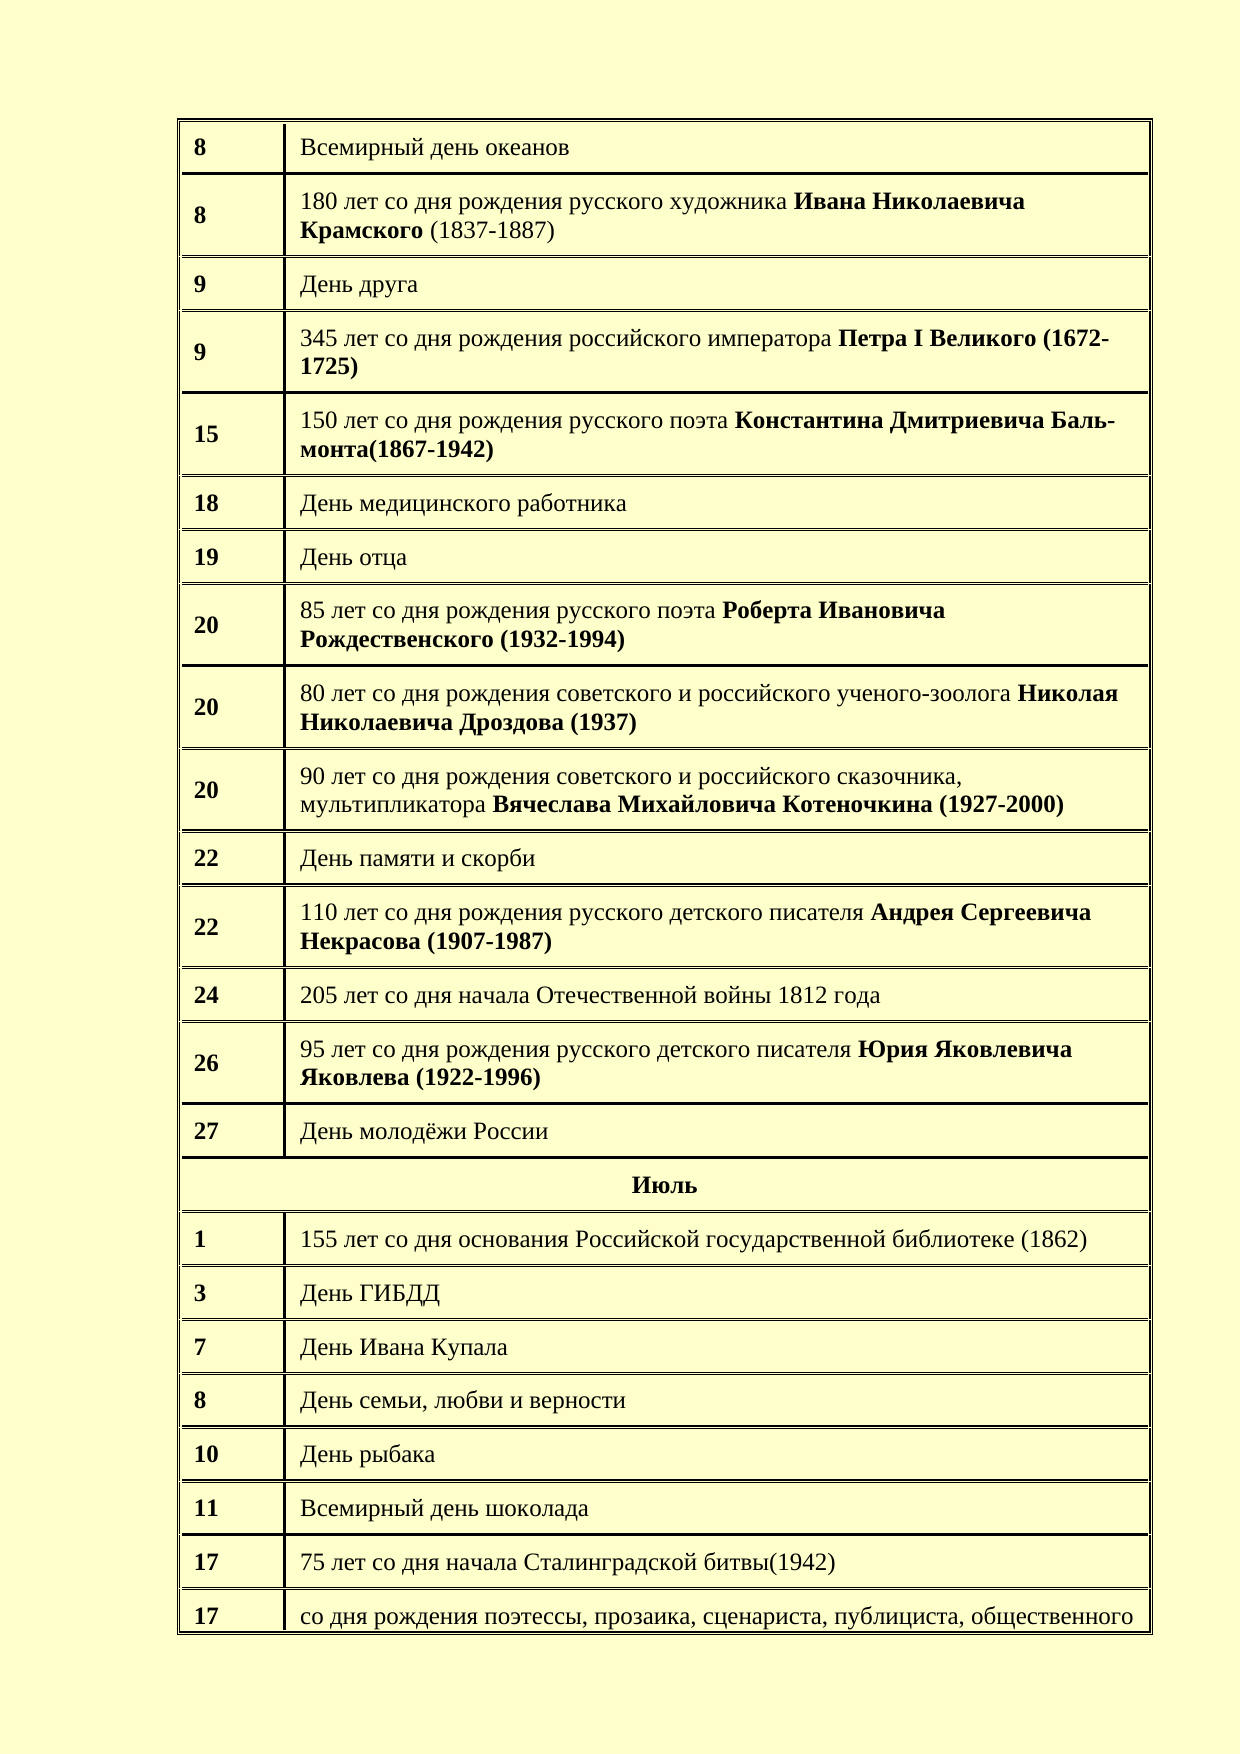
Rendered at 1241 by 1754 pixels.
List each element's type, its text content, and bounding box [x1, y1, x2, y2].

table_cell Всемирный день шоколада [286, 1479, 1150, 1533]
table_cell 17 [178, 1587, 284, 1631]
table_cell 17 [178, 1533, 283, 1587]
table_cell 22 [180, 829, 283, 883]
table_cell 7 [180, 1318, 283, 1371]
table_cell 110 лет со дня рождения русского детского писателя Андрея Сергеевича Некрасова (1907-1987) [286, 883, 1150, 966]
table_cell Всемирный день океанов [284, 122, 1149, 172]
table_cell День друга [286, 255, 1150, 308]
table_cell 90 лет со дня рождения советского и российского сказочника, мультипликатора Вячеслава Михайловича Котеночкина (1927-2000) [284, 747, 1151, 829]
table_cell 20 [178, 747, 284, 829]
table_cell 75 лет со дня начала Сталинградской битвы(1942) [286, 1533, 1151, 1587]
table_cell 15 [180, 391, 283, 474]
table_cell 8 [180, 172, 283, 254]
table_cell 18 [178, 474, 284, 527]
table_cell 150 лет со дня рождения русского поэта Константина Дмитриевича Баль-монта(1867-1942) [286, 391, 1149, 474]
table_cell 24 [178, 966, 284, 1019]
table_cell День Ивана Купала [286, 1318, 1150, 1371]
table_cell 9 [180, 309, 283, 391]
table_cell День отца [286, 528, 1150, 581]
table_cell 20 [180, 664, 283, 747]
table_cell 205 лет со дня начала Отечественной войны 1812 года [284, 966, 1151, 1019]
table_cell День рыбака [286, 1425, 1150, 1479]
table_cell День медицинского работника [284, 474, 1151, 527]
table_cell 80 лет со дня рождения советского и российского ученого-зоолога Николая Николаевича Дроздова (1937) [286, 664, 1149, 747]
table_cell 19 [180, 528, 283, 581]
table_cell 10 [180, 1425, 283, 1479]
table_cell День молодёжи России [286, 1102, 1149, 1156]
table_cell День семьи, любви и верности [286, 1371, 1150, 1425]
table_cell 11 [180, 1479, 283, 1533]
table_cell День памяти и скорби [286, 829, 1150, 883]
table_cell 180 лет со дня рождения русского художника Ивана Николаевича Крамского (1837-1887) [286, 172, 1149, 254]
table_cell 3 [178, 1264, 284, 1317]
table_cell 22 [180, 883, 283, 966]
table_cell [284, 1587, 1151, 1631]
table_cell 345 лет со дня рождения российского императора Петра I Великого (1672-1725) [286, 309, 1150, 391]
table_cell 8 [180, 122, 284, 172]
table_cell 9 [180, 255, 283, 308]
table_cell 26 [180, 1020, 283, 1102]
table_cell 95 лет со дня рождения русского детского писателя Юрия Яковлевича Яковлева (1922-1996) [286, 1020, 1150, 1102]
table_cell День ГИБДД [284, 1264, 1151, 1317]
table_cell 8 [180, 1371, 283, 1425]
table_cell 1 [178, 1210, 284, 1264]
table_cell 155 лет со дня основания Российской государственной библиотеке (1862) [284, 1210, 1151, 1264]
table_cell 20 [180, 581, 283, 664]
table_cell 27 [180, 1102, 283, 1156]
table_cell 85 лет со дня рождения русского поэта Роберта Ивановича Рождественского (1932-1994) [286, 581, 1150, 664]
table_cell Июль [180, 1156, 1149, 1210]
